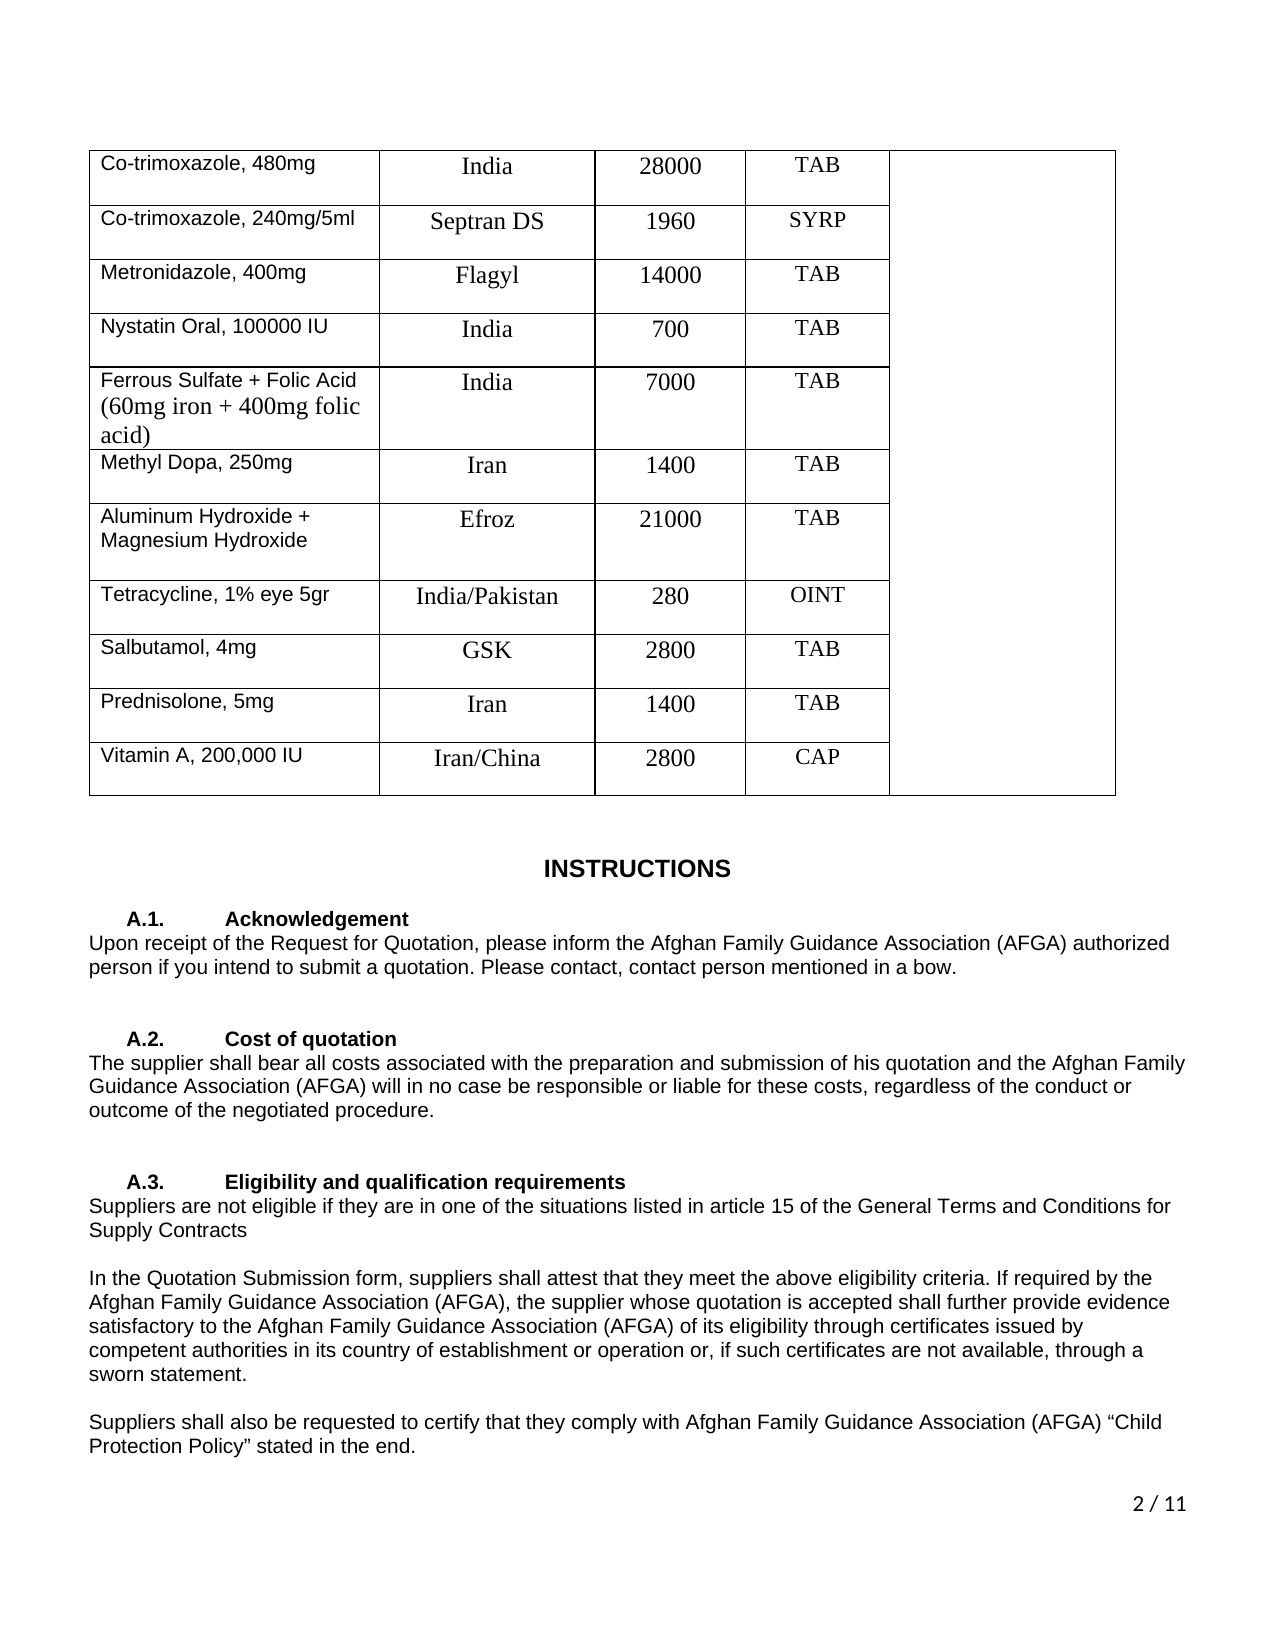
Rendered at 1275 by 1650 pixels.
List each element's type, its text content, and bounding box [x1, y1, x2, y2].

table_cell Co-trimoxazole, 240mg/5ml [90, 206, 379, 259]
table_cell India [380, 314, 594, 366]
table_cell TAB [746, 450, 889, 503]
table_cell Methyl Dopa, 250mg [90, 450, 379, 503]
text Suppliers shall also be requested to certify that they comply with Afghan Family Guidance Association (AFGA) “Child Protection Policy” stated in the end. [89, 1410, 1186, 1458]
table_cell Metronidazole, 400mg [90, 260, 379, 313]
table_cell TAB [746, 635, 889, 688]
table_cell 700 [596, 314, 745, 366]
subtitle Instructions [89, 854, 1186, 883]
table_cell 28000 [596, 151, 745, 205]
table_cell Co-trimoxazole, 480mg [90, 151, 379, 205]
table_cell TAB [746, 368, 889, 449]
list Eligibility and qualification requirements [126, 1170, 1186, 1194]
table_cell India [380, 151, 594, 205]
table_cell Efroz [380, 504, 594, 580]
table_cell TAB [746, 314, 889, 366]
table_cell 7000 [596, 368, 745, 449]
table_cell Tetracycline, 1% eye 5gr [90, 581, 379, 634]
table_cell Salbutamol, 4mg [90, 635, 379, 688]
table_cell TAB [746, 504, 889, 580]
table_cell TAB [746, 689, 889, 742]
table_cell Vitamin A, 200,000 IU [90, 743, 379, 795]
table_cell 280 [596, 581, 745, 634]
table_cell GSK [380, 635, 594, 688]
table_cell CAP [746, 743, 889, 795]
table_cell 2800 [596, 743, 745, 795]
table_cell SYRP [746, 206, 889, 259]
table_cell 21000 [596, 504, 745, 580]
table_cell Ferrous Sulfate + Folic Acid (60mg iron + 400mg folic acid) [90, 368, 379, 449]
table_cell Nystatin Oral, 100000 IU [90, 314, 379, 366]
text Suppliers are not eligible if they are in one of the situations listed in article 15 of the General Terms and Conditions for Supply Contracts [89, 1194, 1186, 1242]
table_cell 2800 [596, 635, 745, 688]
table_cell India [380, 368, 594, 449]
table_cell India/Pakistan [380, 581, 594, 634]
table_cell 14000 [596, 260, 745, 313]
table_cell 1400 [596, 689, 745, 742]
list Acknowledgement [126, 907, 1186, 931]
table_cell Flagyl [380, 260, 594, 313]
table_cell TAB [746, 151, 889, 205]
text In the Quotation Submission form, suppliers shall attest that they meet the above eligibility criteria. If required by the Afghan Family Guidance Association (AFGA), the supplier whose quotation is accepted shall further provide evidence satisfactory to the Afghan Family Guidance Association (AFGA) of its eligibility through certificates issued by competent authorities in its country of establishment or operation or, if such certificates are not available, through a sworn statement. [89, 1266, 1186, 1386]
table_cell Septran DS [380, 206, 594, 259]
table_cell Iran [380, 689, 594, 742]
table_cell 1400 [596, 450, 745, 503]
table_cell Prednisolone, 5mg [90, 689, 379, 742]
list Cost of quotation [126, 1026, 1186, 1050]
text Upon receipt of the Request for Quotation, please inform the Afghan Family Guidance Association (AFGA) authorized person if you intend to submit a quotation. Please contact, contact person mentioned in a bow. [89, 931, 1186, 978]
table_cell Iran/China [380, 743, 594, 795]
table_cell OINT [746, 581, 889, 634]
table_cell 1960 [596, 206, 745, 259]
table_cell Aluminum Hydroxide + Magnesium Hydroxide [90, 504, 379, 580]
table_cell Iran [380, 450, 594, 503]
table_cell TAB [746, 260, 889, 313]
text The supplier shall bear all costs associated with the preparation and submission of his quotation and the Afghan Family Guidance Association (AFGA) will in no case be responsible or liable for these costs, regardless of the conduct or outcome of the negotiated procedure. [89, 1050, 1186, 1122]
